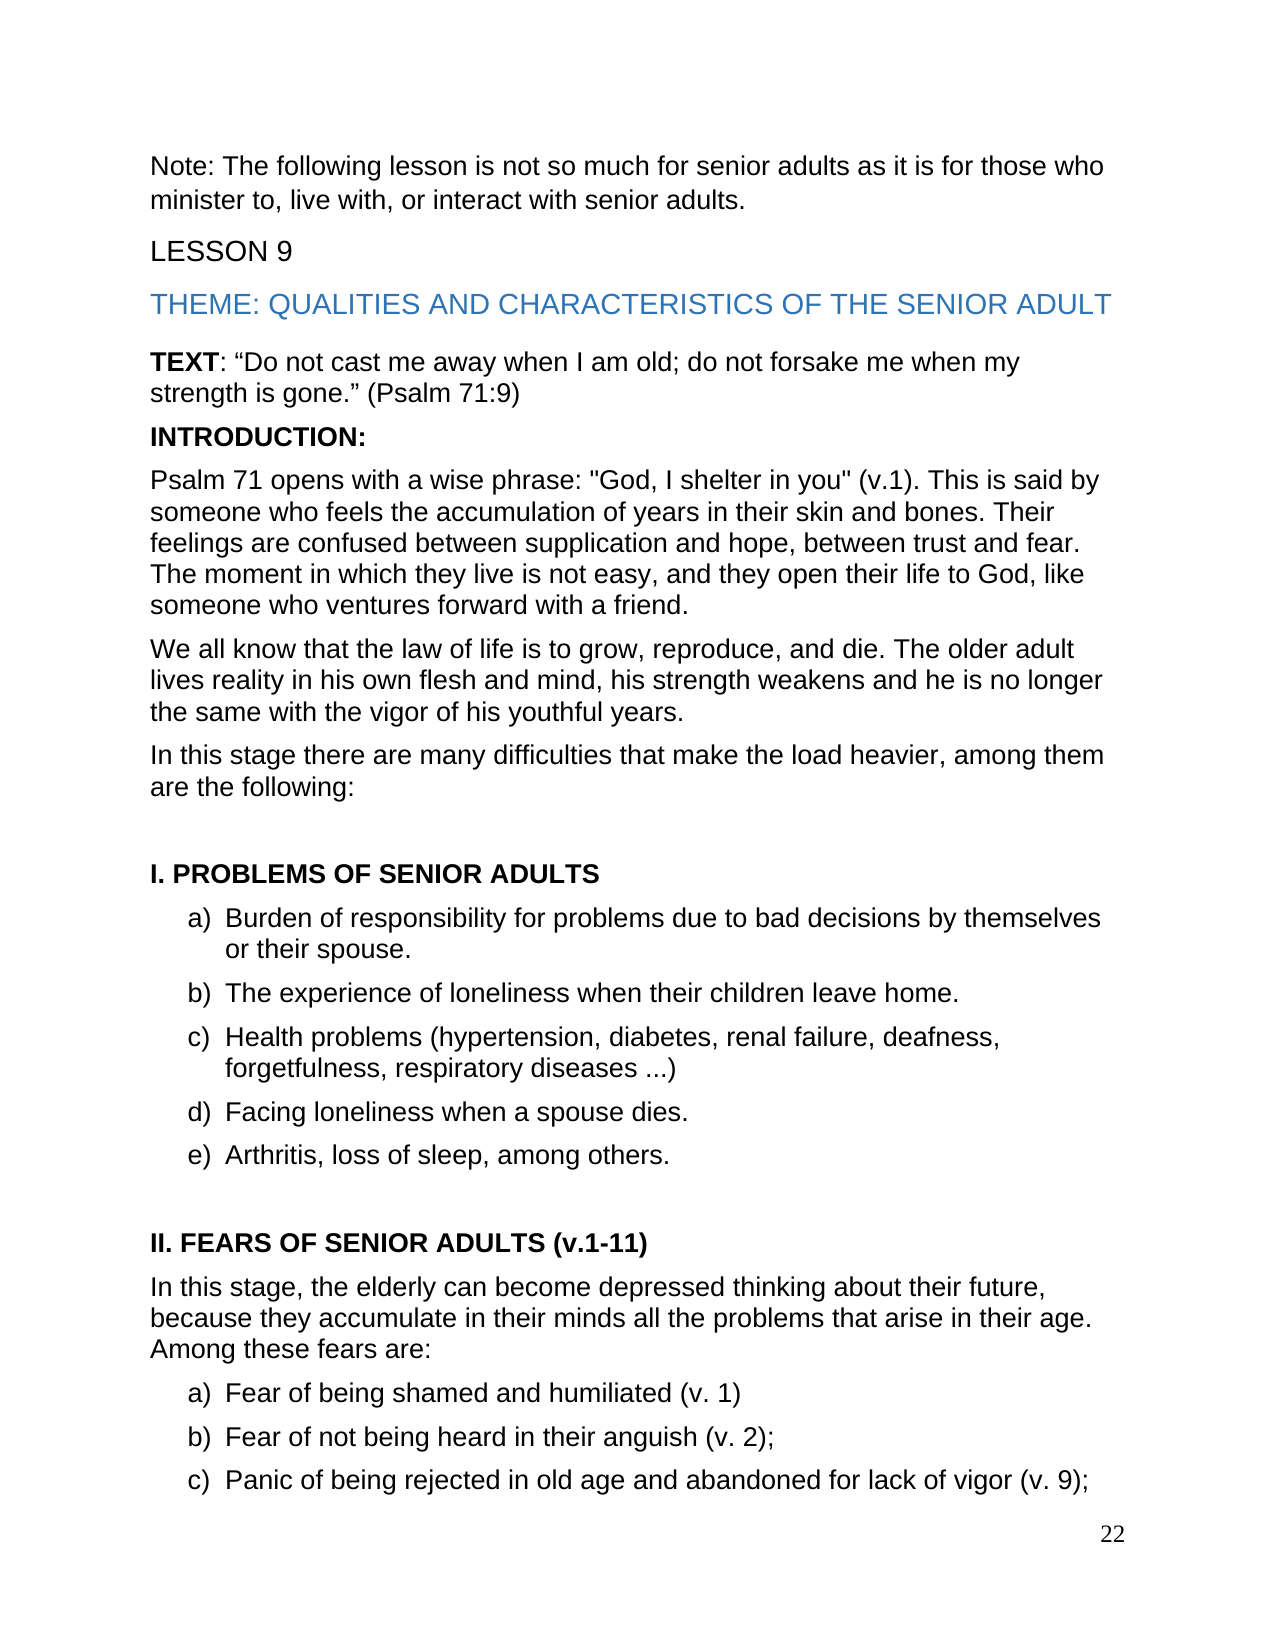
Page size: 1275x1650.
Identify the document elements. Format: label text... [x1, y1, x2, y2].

list Burden of responsibility for problems due to bad decisions by themselves or their spouse. [187, 902, 1125, 964]
list Health problems (hypertension, diabetes, renal failure, deafness, forgetfulness, respiratory diseases ...) [187, 1021, 1125, 1083]
list Fear of not being heard in their anguish (v. 2); [187, 1421, 1125, 1452]
list Fear of being shamed and humiliated (v. 1) [187, 1377, 1125, 1408]
text II. FEARS OF SENIOR ADULTS (v.1-11) [150, 1227, 1125, 1258]
text In this stage, the elderly can become depressed thinking about their future, because they accumulate in their minds all the problems that arise in their age. Among these fears are: [150, 1271, 1125, 1364]
text LESSON 9 [150, 234, 1125, 268]
list Facing loneliness when a spouse dies. [187, 1096, 1125, 1127]
text INTRODUCTION: [150, 421, 1125, 452]
text I. PROBLEMS OF SENIOR ADULTS [150, 858, 1125, 889]
text Note: The following lesson is not so much for senior adults as it is for those who minister to, live with, or interact with senior adults. [150, 150, 1125, 215]
list The experience of loneliness when their children leave home. [187, 977, 1125, 1008]
text In this stage there are many difficulties that make the load heavier, among them are the following: [150, 739, 1125, 802]
list Panic of being rejected in old age and abandoned for lack of vigor (v. 9); [187, 1464, 1125, 1496]
text Psalm 71 opens with a wise phrase: "God, I shelter in you" (v.1). This is said by someone who feels the accumulation of years in their skin and bones. Their feelings are confused between supplication and hope, between trust and fear. The moment in which they live is not easy, and they open their life to God, like someone who ventures forward with a friend. [150, 464, 1125, 621]
subtitle THEME: QUALITIES AND CHARACTERISTICS OF THE SENIOR ADULT [150, 287, 1125, 321]
list Arthritis, loss of sleep, among others. [187, 1139, 1125, 1171]
text We all know that the law of life is to grow, reproduce, and die. The older adult lives reality in his own flesh and mind, his strength weakens and he is no longer the same with the vigor of his youthful years. [150, 633, 1125, 727]
text TEXT: “Do not cast me away when I am old; do not forsake me when my strength is gone.” (Psalm 71:9) [150, 346, 1125, 408]
